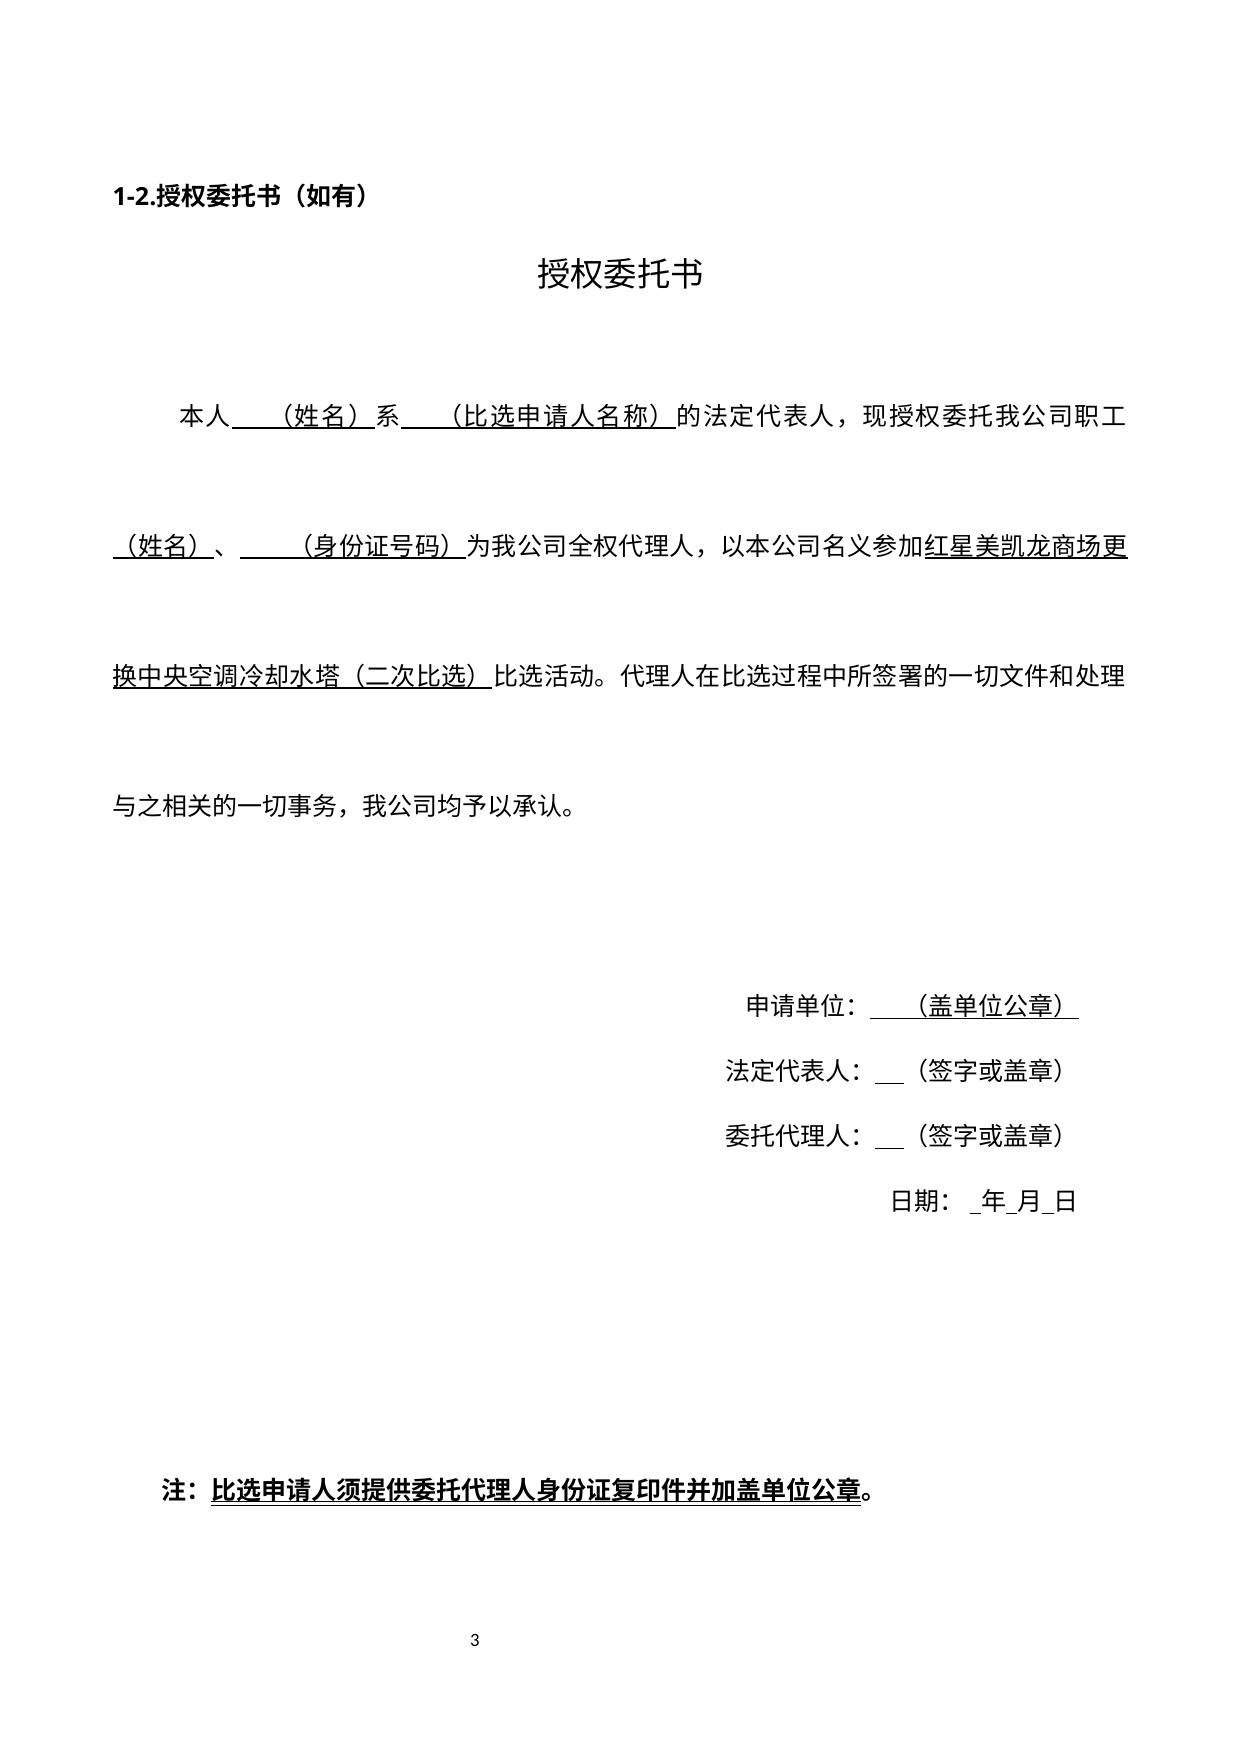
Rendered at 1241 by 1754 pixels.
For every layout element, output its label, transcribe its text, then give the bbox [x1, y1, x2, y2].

text 本人 （姓名）系 （比选申请人名称）的法定代表人，现授权委托我公司职工 （姓名）、 （身份证号码）为我公司全权代理人，以本公司名义参加红星美凯龙商场更换中央空调冷却水塔（二次比选）比选活动。代理人在比选过程中所签署的一切文件和处理与之相关的一切事务，我公司均予以承认。 [112, 382, 1128, 837]
text 申请单位： （盖单位公章） [112, 972, 1078, 1037]
text 法定代表人： （签字或盖章） [112, 1037, 1078, 1102]
text 注：比选申请人须提供委托代理人身份证复印件并加盖单位公章。 [119, 1456, 1121, 1521]
text 委托代理人： （签字或盖章） [112, 1102, 1078, 1167]
text 日期： 年 月 日 [112, 1167, 1078, 1232]
text 授权委托书 [112, 239, 1128, 304]
text 1-2.授权委托书（如有） [112, 162, 1128, 227]
